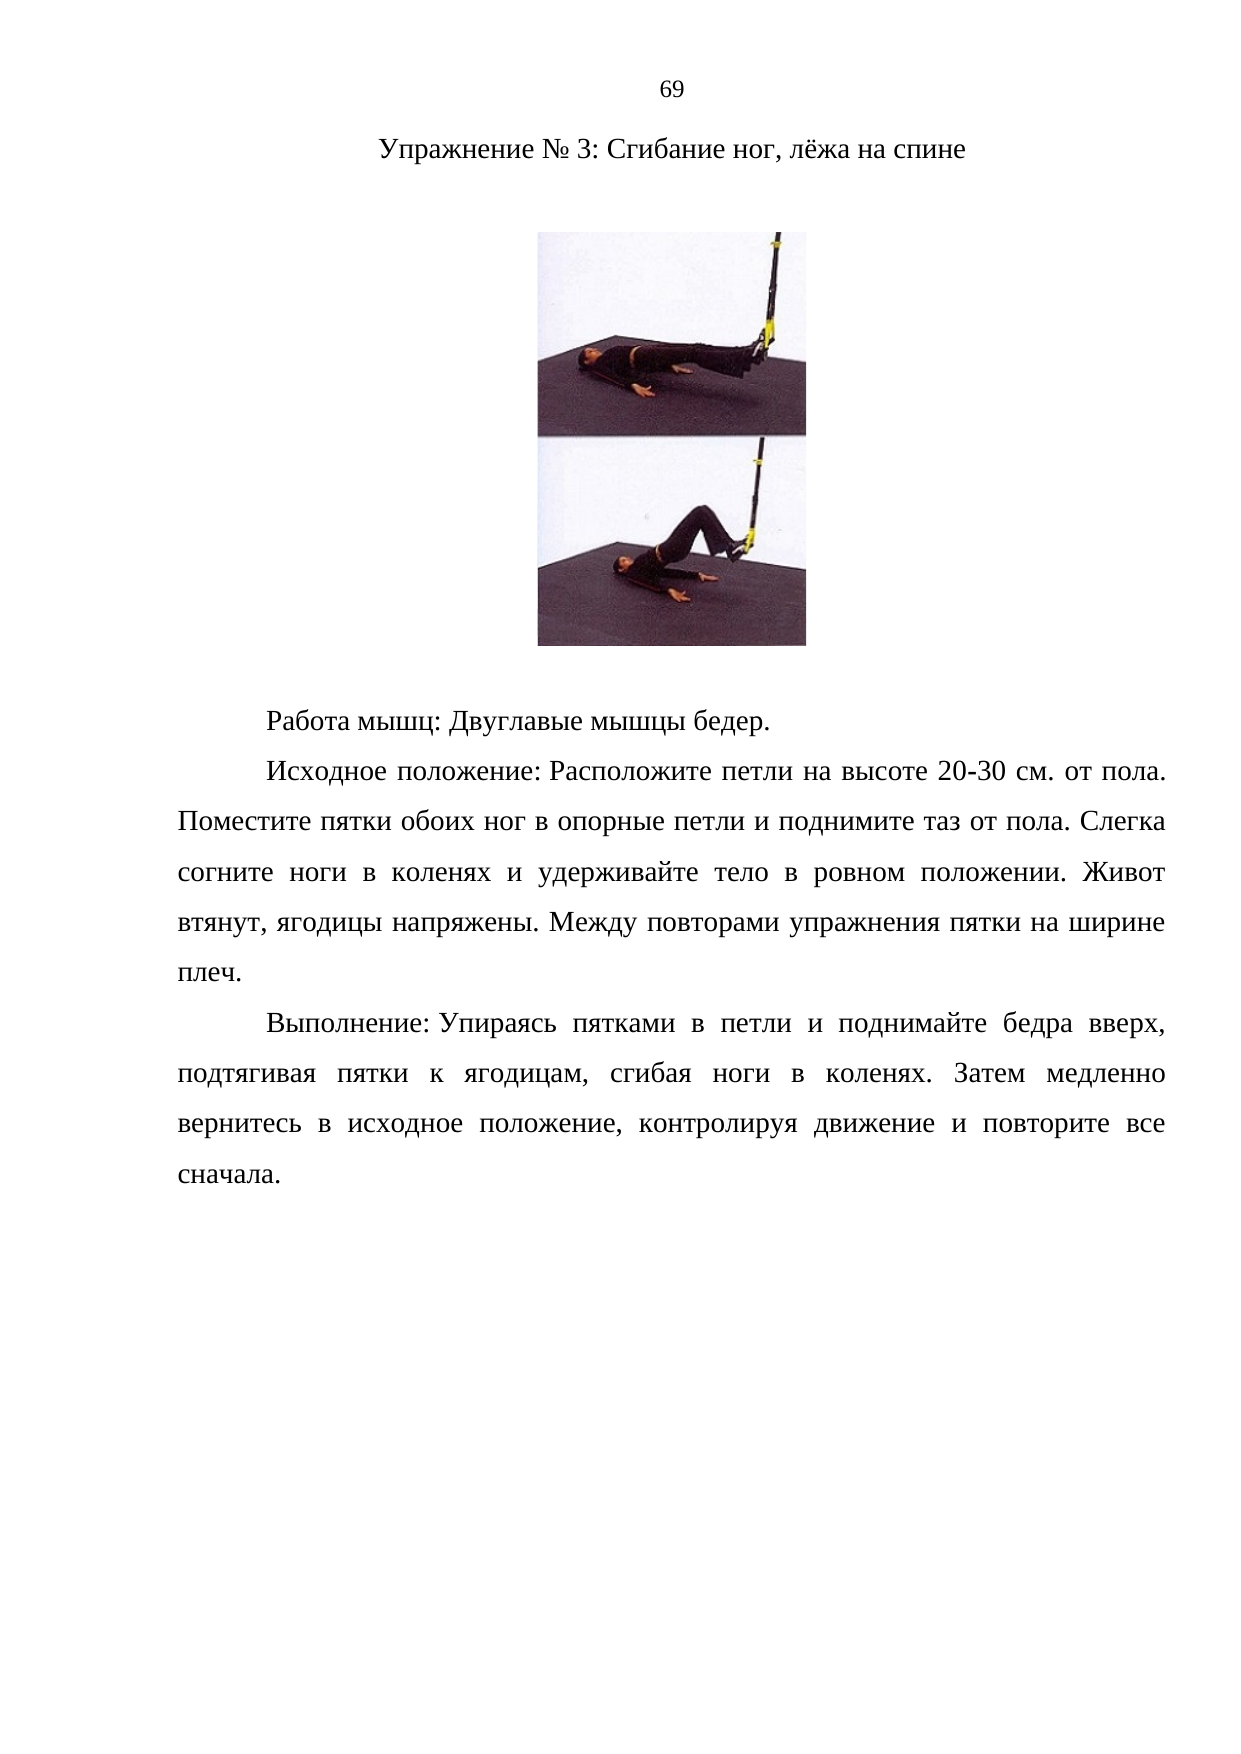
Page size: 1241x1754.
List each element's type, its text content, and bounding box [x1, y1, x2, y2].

text Исходное положение: Расположите петли на высоте 20-30 см. от пола. Поместите пятки обоих ног в опорные петли и поднимите таз от пола. Слегка согните ноги в коленях и удерживайте тело в ровном положении. Живот втянут, ягодицы напряжены. Между повторами упражнения пятки на ширине плеч. [177, 753, 1167, 988]
text Работа мышц: Двуглавые мышцы бедер. [177, 703, 1167, 736]
text Выполнение: Упираясь пятками в петли и поднимайте бедра вверх, подтягивая пятки к ягодицам, сгибая ноги в коленях. Затем медленно вернитесь в исходное положение, контролируя движение и повторите все сначала. [177, 1005, 1167, 1189]
picture [537, 232, 807, 646]
text Упражнение № 3: Сгибание ног, лёжа на спине [177, 131, 1167, 165]
